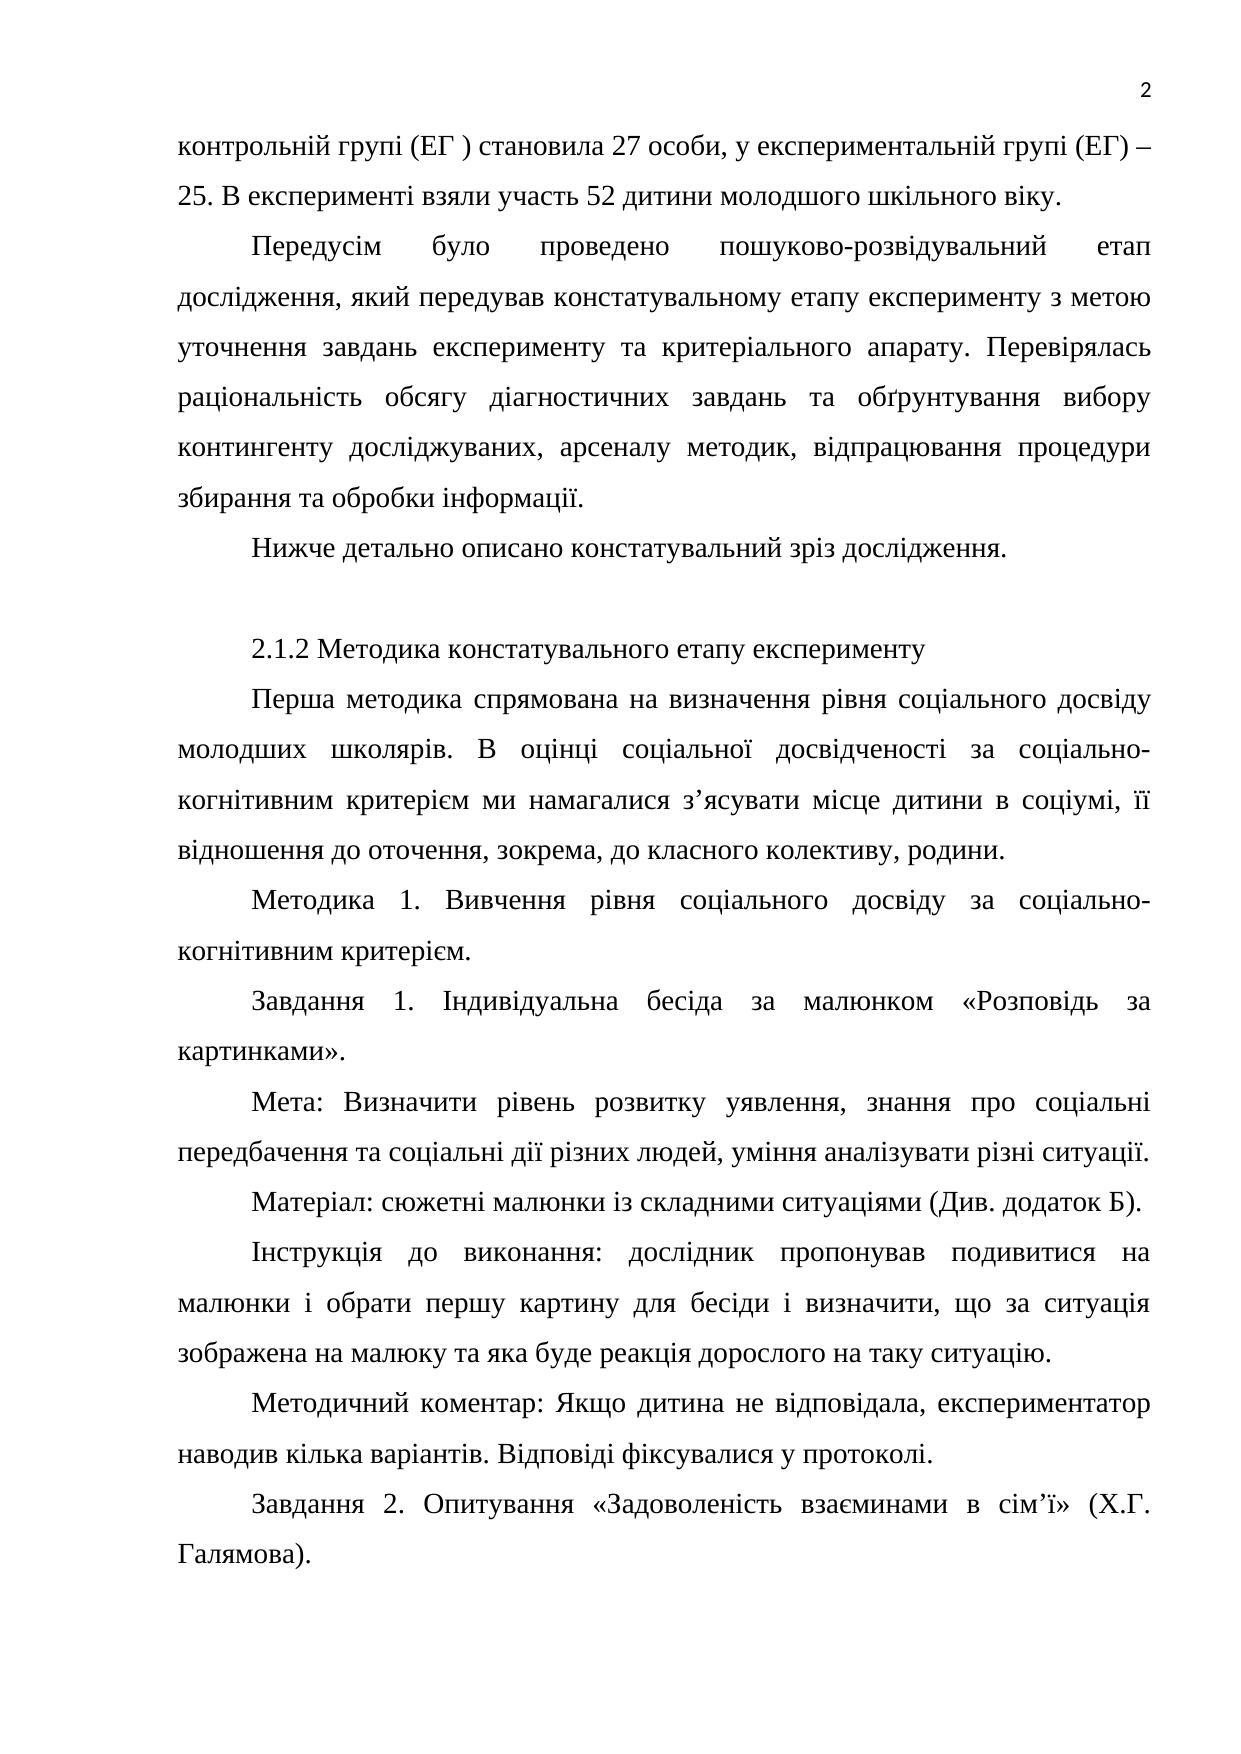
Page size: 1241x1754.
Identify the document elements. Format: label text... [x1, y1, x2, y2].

text Завдання 1. Індивідуальна бесіда за малюнком «Розповідь за картинками». [177, 983, 1152, 1067]
text Нижче детально описано констатувальний зріз дослідження. [177, 530, 1152, 564]
text Передусім було проведено пошуково-розвідувальний етап дослідження, який передував констатувальному етапу експерименту з метою уточнення завдань експерименту та критеріального апарату. Перевірялась раціональність обсягу діагностичних завдань та обґрунтування вибору контингенту досліджуваних, арсеналу методик, відпрацювання процедури збирання та обробки інформації. [177, 228, 1152, 513]
text Методика 1. Вивчення рівня соціального досвіду за соціально-когнітивним критерієм. [177, 882, 1152, 966]
text Методичний коментар: Якщо дитина не відповідала, експериментатор наводив кілька варіантів. Відповіді фіксувалися у протоколі. [177, 1386, 1152, 1469]
text Інструкція до виконання: дослідник пропонував подивитися на малюнки і обрати першу картину для бесіди і визначити, що за ситуація зображена на малюку та яка буде реакція дорослого на таку ситуацію. [177, 1234, 1152, 1369]
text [177, 128, 1152, 212]
text Завдання 2. Опитування «Задоволеність взаєминами в сім’ї» (Х.Г. Галямова). [177, 1486, 1152, 1570]
text Мета: Визначити рівень розвитку уявлення, знання про соціальні передбачення та соціальні дії різних людей, уміння аналізувати різні ситуації. [177, 1084, 1152, 1167]
text Перша методика спрямована на визначення рівня соціального досвіду молодших школярів. В оцінці соціальної досвідченості за соціально-когнітивним критерієм ми намагалися з’ясувати місце дитини в соціумі, її відношення до оточення, зокрема, до класного колективу, родини. [177, 681, 1152, 866]
text 2.1.2 Методика констатувального етапу експерименту [177, 631, 1152, 664]
text Матеріал: сюжетні малюнки із складними ситуаціями (Див. додаток Б). [177, 1184, 1152, 1218]
